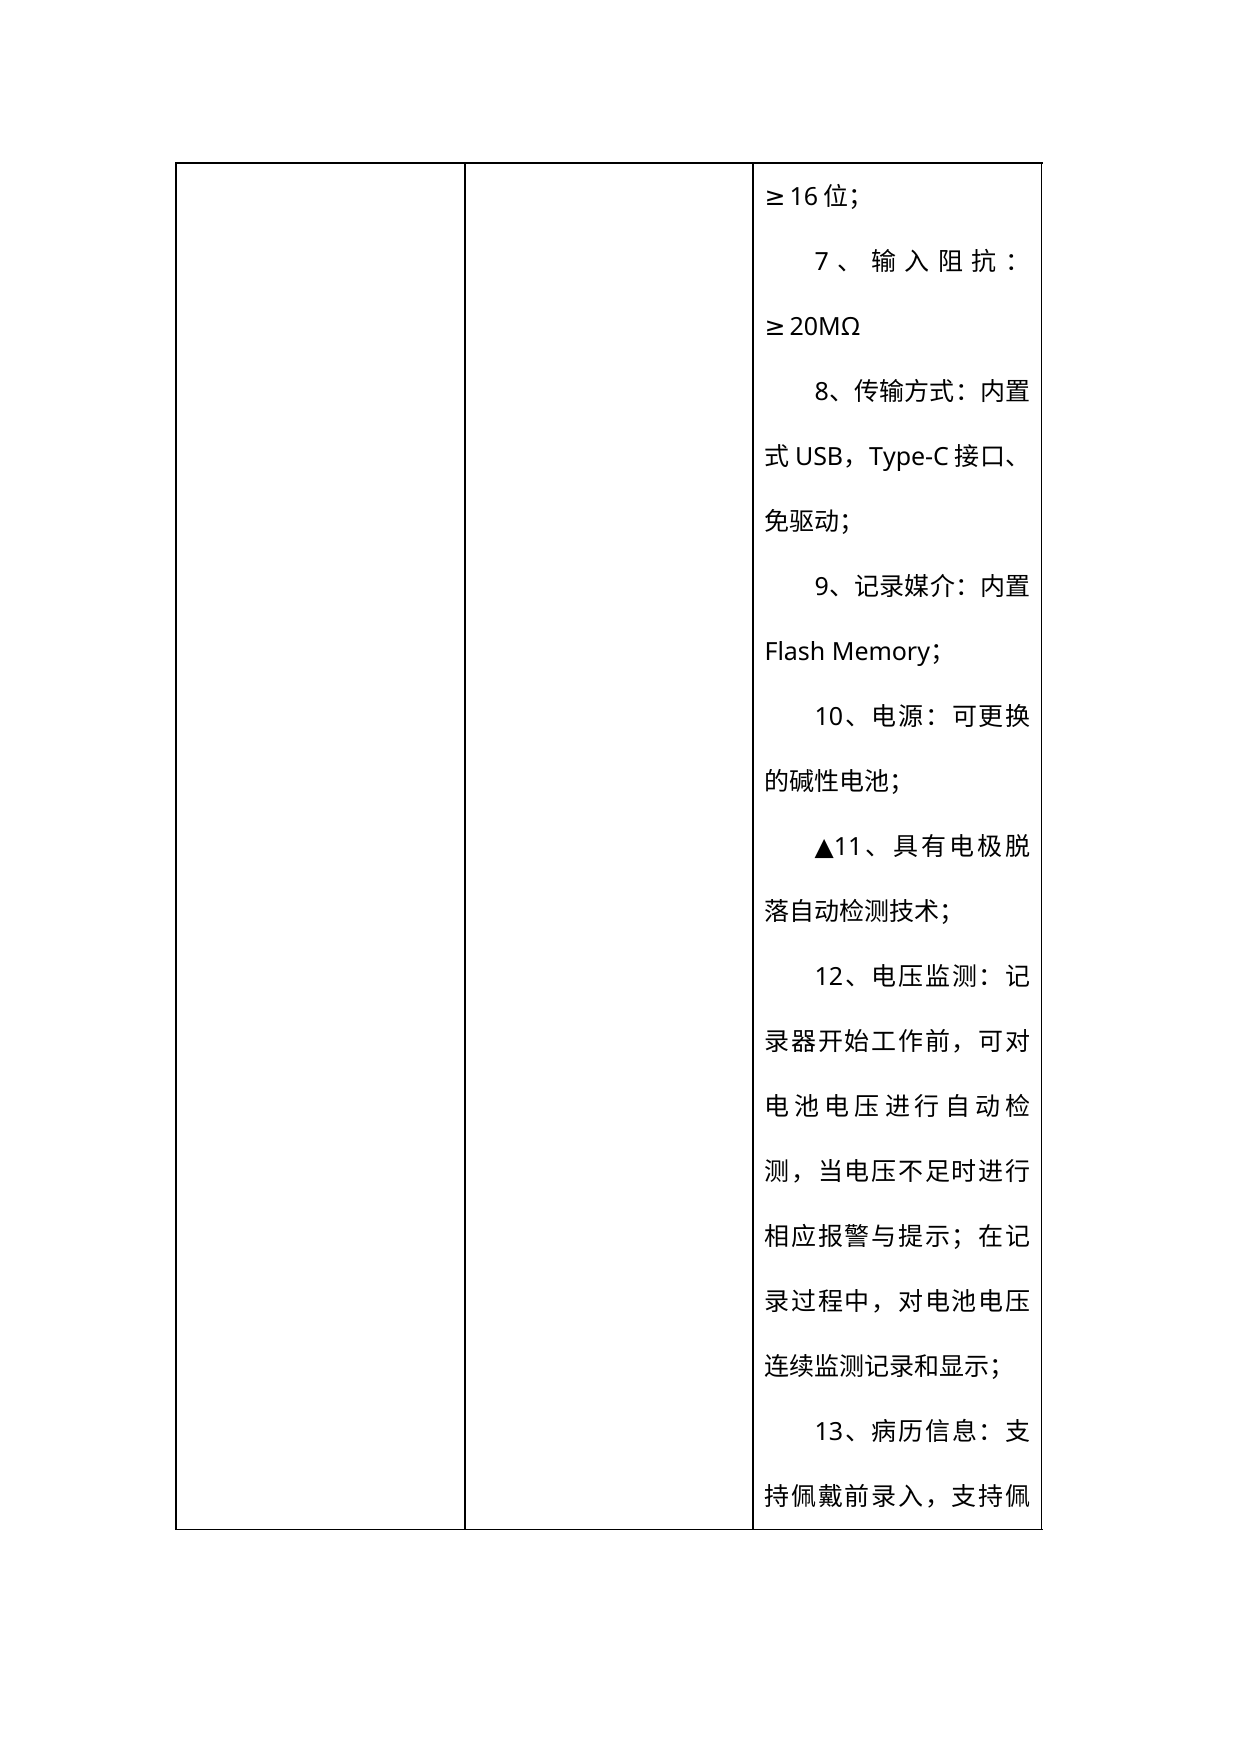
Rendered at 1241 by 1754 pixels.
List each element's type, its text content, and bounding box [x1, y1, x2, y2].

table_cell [754, 164, 1041, 1528]
table_cell 1 [177, 164, 464, 1528]
table_cell [466, 164, 752, 1528]
